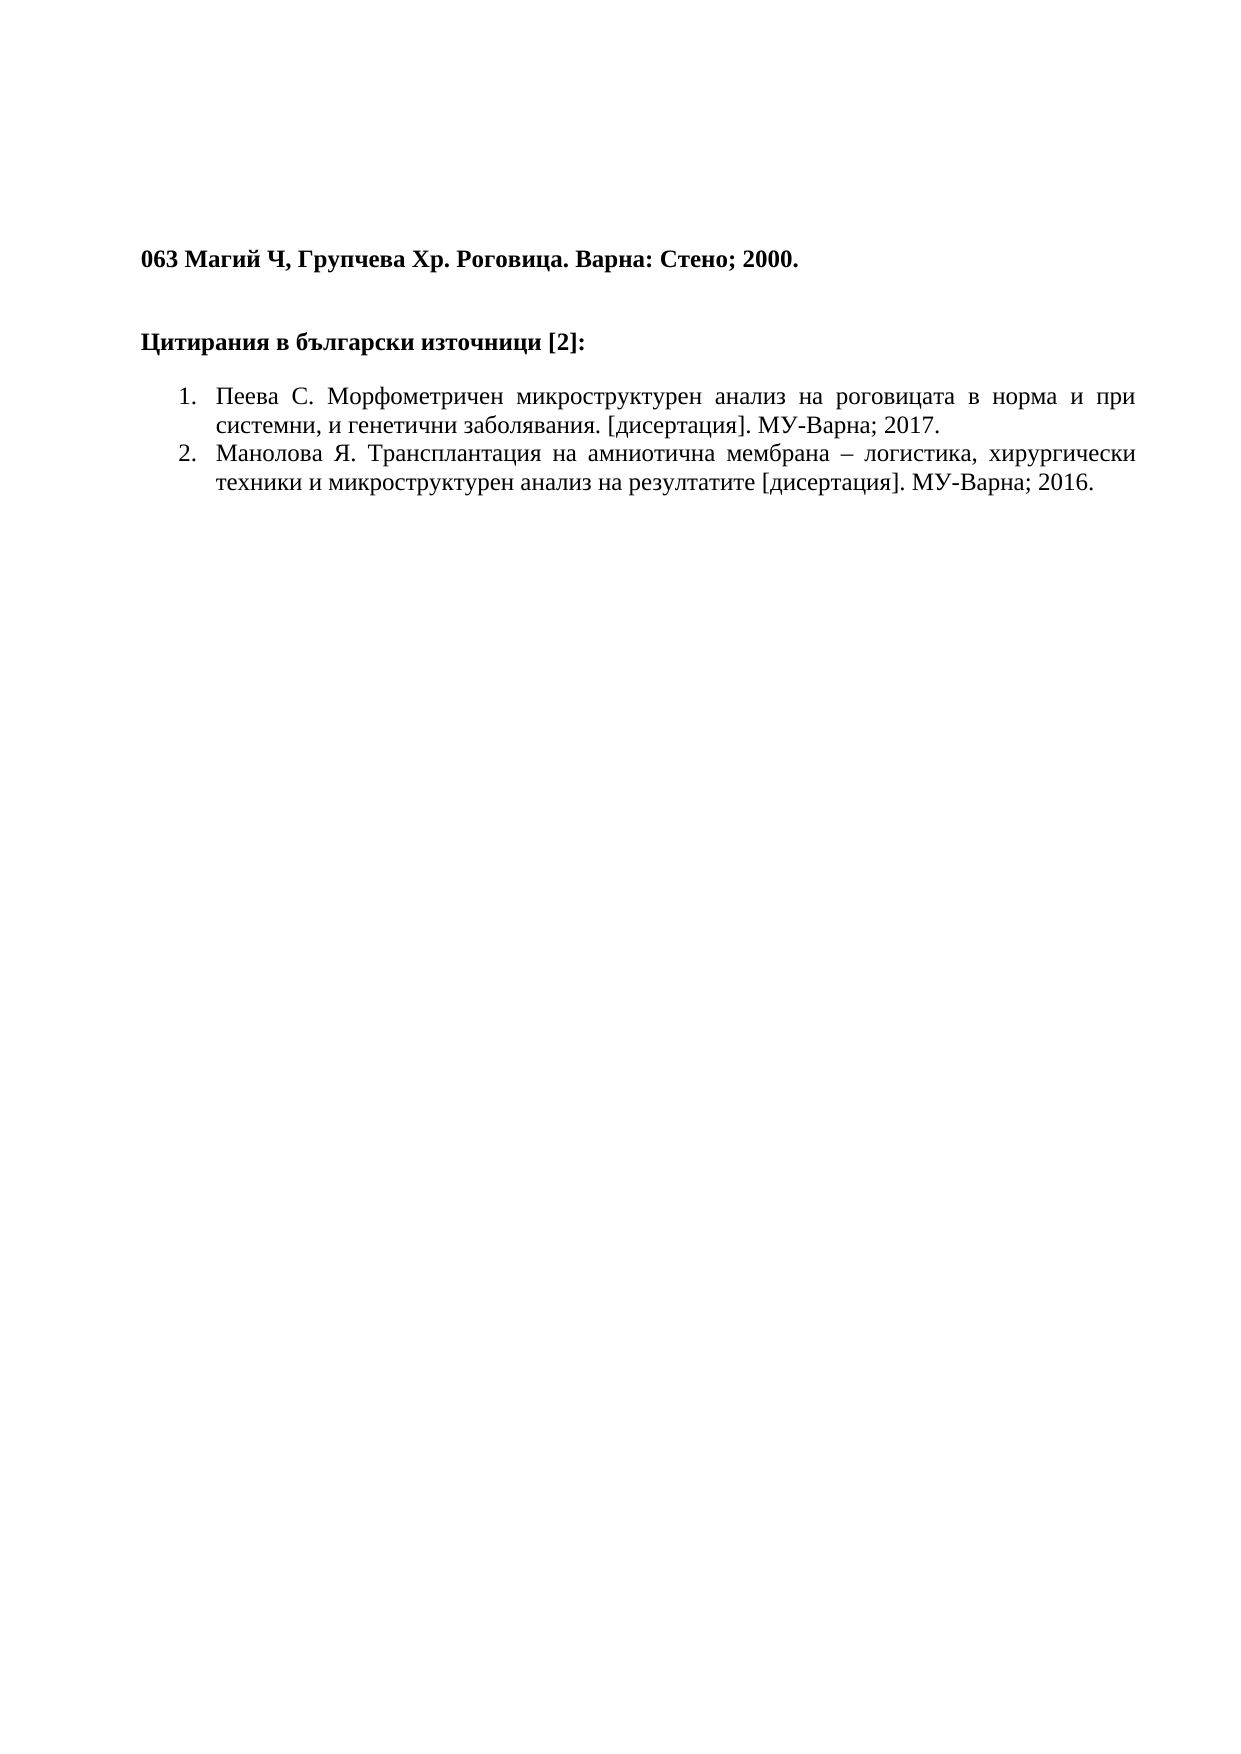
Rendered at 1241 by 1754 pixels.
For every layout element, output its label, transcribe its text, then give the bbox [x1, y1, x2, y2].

list Манолова Я. Трансплантация на амниотична мембрана – логистика, хирургически техники и микроструктурен анализ на резултатите [дисертация]. МУ-Варна; 2016. [178, 438, 1137, 496]
text Цитирания в български източници [2]: [141, 327, 1137, 356]
text 063 Магий Ч, Групчева Хр. Роговица. Варна: Стено; 2000. [141, 244, 1137, 273]
list Пеева С. Морфометричен микроструктурен анализ на роговицата в норма и при системни, и генетични заболявания. [дисертация]. МУ-Варна; 2017. [178, 381, 1137, 438]
